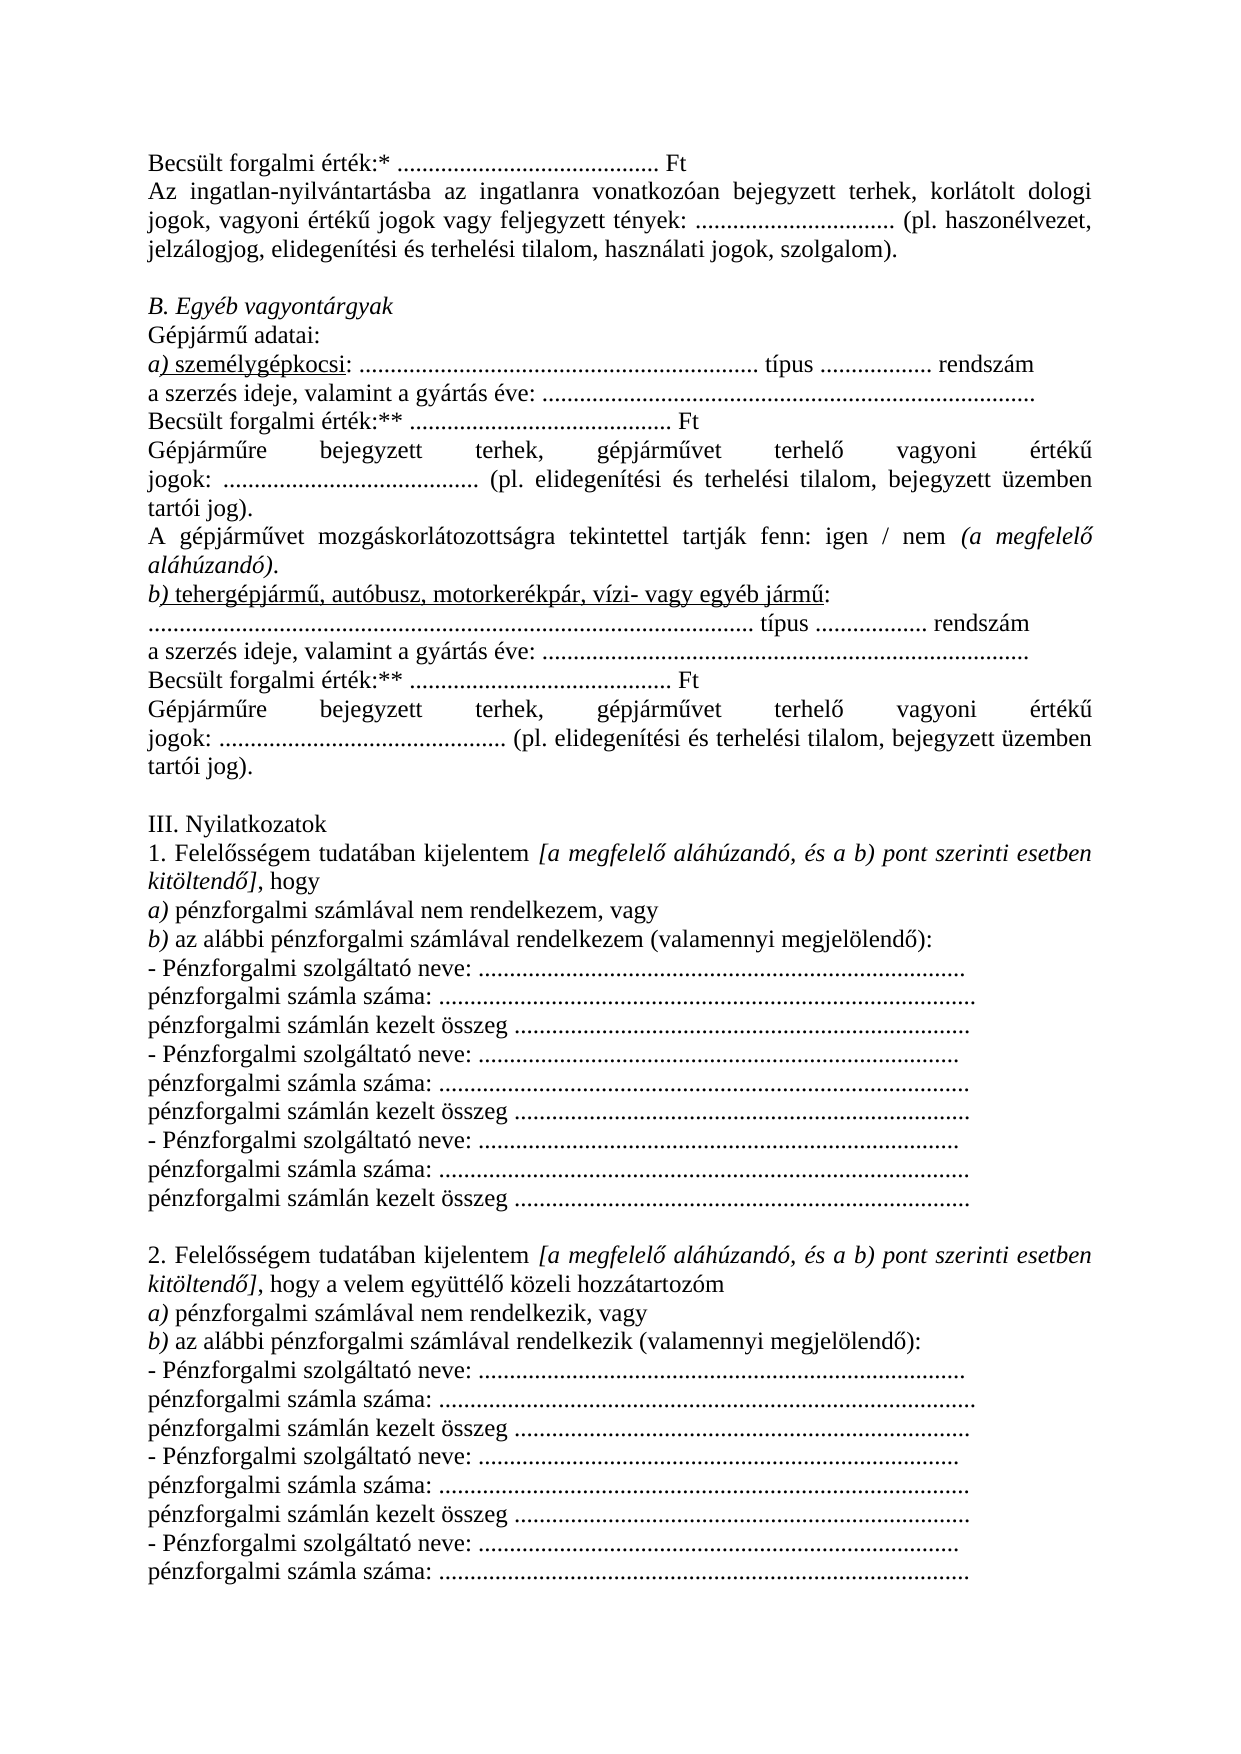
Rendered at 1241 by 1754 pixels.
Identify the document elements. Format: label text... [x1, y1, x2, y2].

text Gépjárműre bejegyzett terhek, gépjárművet terhelő vagyoni értékű jogok: ......................................... (pl. elidegenítési és terhelési tilalom, bejegyzett üzemben tartói jog). [148, 435, 1093, 521]
text a) pénzforgalmi számlával nem rendelkezik, vagy [148, 1298, 1093, 1326]
text Gépjárműre bejegyzett terhek, gépjárművet terhelő vagyoni értékű jogok: .............................................. (pl. elidegenítési és terhelési tilalom, bejegyzett üzemben tartói jog). [148, 694, 1093, 780]
text pénzforgalmi számla száma: ..................................................................................... [148, 1068, 1093, 1096]
text B. Egyéb vagyontárgyak [148, 291, 1093, 320]
text pénzforgalmi számlán kezelt összeg ......................................................................... [148, 1413, 1093, 1441]
text - Pénzforgalmi szolgáltató neve: ............................................................................. [148, 1125, 1093, 1154]
text a) személygépkocsi: ................................................................ típus .................. rendszám [148, 349, 1093, 378]
text pénzforgalmi számlán kezelt összeg ......................................................................... [148, 1183, 1093, 1211]
text Becsült forgalmi érték:** .......................................... Ft [148, 406, 1093, 435]
text a szerzés ideje, valamint a gyártás éve: ............................................................................... [148, 378, 1093, 406]
text 1. Felelősségem tudatában kijelentem [a megfelelő aláhúzandó, és a b) pont szerinti esetben kitöltendő], hogy [148, 838, 1093, 895]
text 2. Felelősségem tudatában kijelentem [a megfelelő aláhúzandó, és a b) pont szerinti esetben kitöltendő], hogy a velem együttélő közeli hozzátartozóm [148, 1240, 1093, 1298]
text A gépjárművet mozgáskorlátozottságra tekintettel tartják fenn: igen / nem (a megfelelő aláhúzandó). [148, 521, 1093, 579]
text ................................................................................................. típus .................. rendszám [148, 608, 1093, 636]
text Becsült forgalmi érték:** .......................................... Ft [148, 665, 1093, 694]
text Gépjármű adatai: [148, 320, 1093, 349]
text a szerzés ideje, valamint a gyártás éve: .............................................................................. [148, 636, 1093, 665]
text - Pénzforgalmi szolgáltató neve: .............................................................................. [148, 953, 1093, 981]
text - Pénzforgalmi szolgáltató neve: ............................................................................. [148, 1039, 1093, 1068]
text - Pénzforgalmi szolgáltató neve: .............................................................................. [148, 1355, 1093, 1384]
text pénzforgalmi számla száma: ..................................................................................... [148, 1470, 1093, 1499]
text pénzforgalmi számla száma: ...................................................................................... [148, 981, 1093, 1010]
text b) az alábbi pénzforgalmi számlával rendelkezik (valamennyi megjelölendő): [148, 1326, 1093, 1355]
text - Pénzforgalmi szolgáltató neve: ............................................................................. [148, 1528, 1093, 1556]
text pénzforgalmi számlán kezelt összeg ......................................................................... [148, 1499, 1093, 1528]
text pénzforgalmi számlán kezelt összeg ......................................................................... [148, 1010, 1093, 1039]
text pénzforgalmi számla száma: ...................................................................................... [148, 1384, 1093, 1413]
text pénzforgalmi számlán kezelt összeg ......................................................................... [148, 1096, 1093, 1125]
text III. Nyilatkozatok [148, 809, 1093, 838]
text Becsült forgalmi érték:* .......................................... Ft [148, 148, 1093, 176]
text - Pénzforgalmi szolgáltató neve: ............................................................................. [148, 1441, 1093, 1470]
text pénzforgalmi számla száma: ..................................................................................... [148, 1154, 1093, 1183]
text pénzforgalmi számla száma: ..................................................................................... [148, 1556, 1093, 1585]
text b) tehergépjármű, autóbusz, motorkerékpár, vízi- vagy egyéb jármű: [148, 579, 1093, 608]
text b) az alábbi pénzforgalmi számlával rendelkezem (valamennyi megjelölendő): [148, 924, 1093, 953]
text a) pénzforgalmi számlával nem rendelkezem, vagy [148, 895, 1093, 924]
